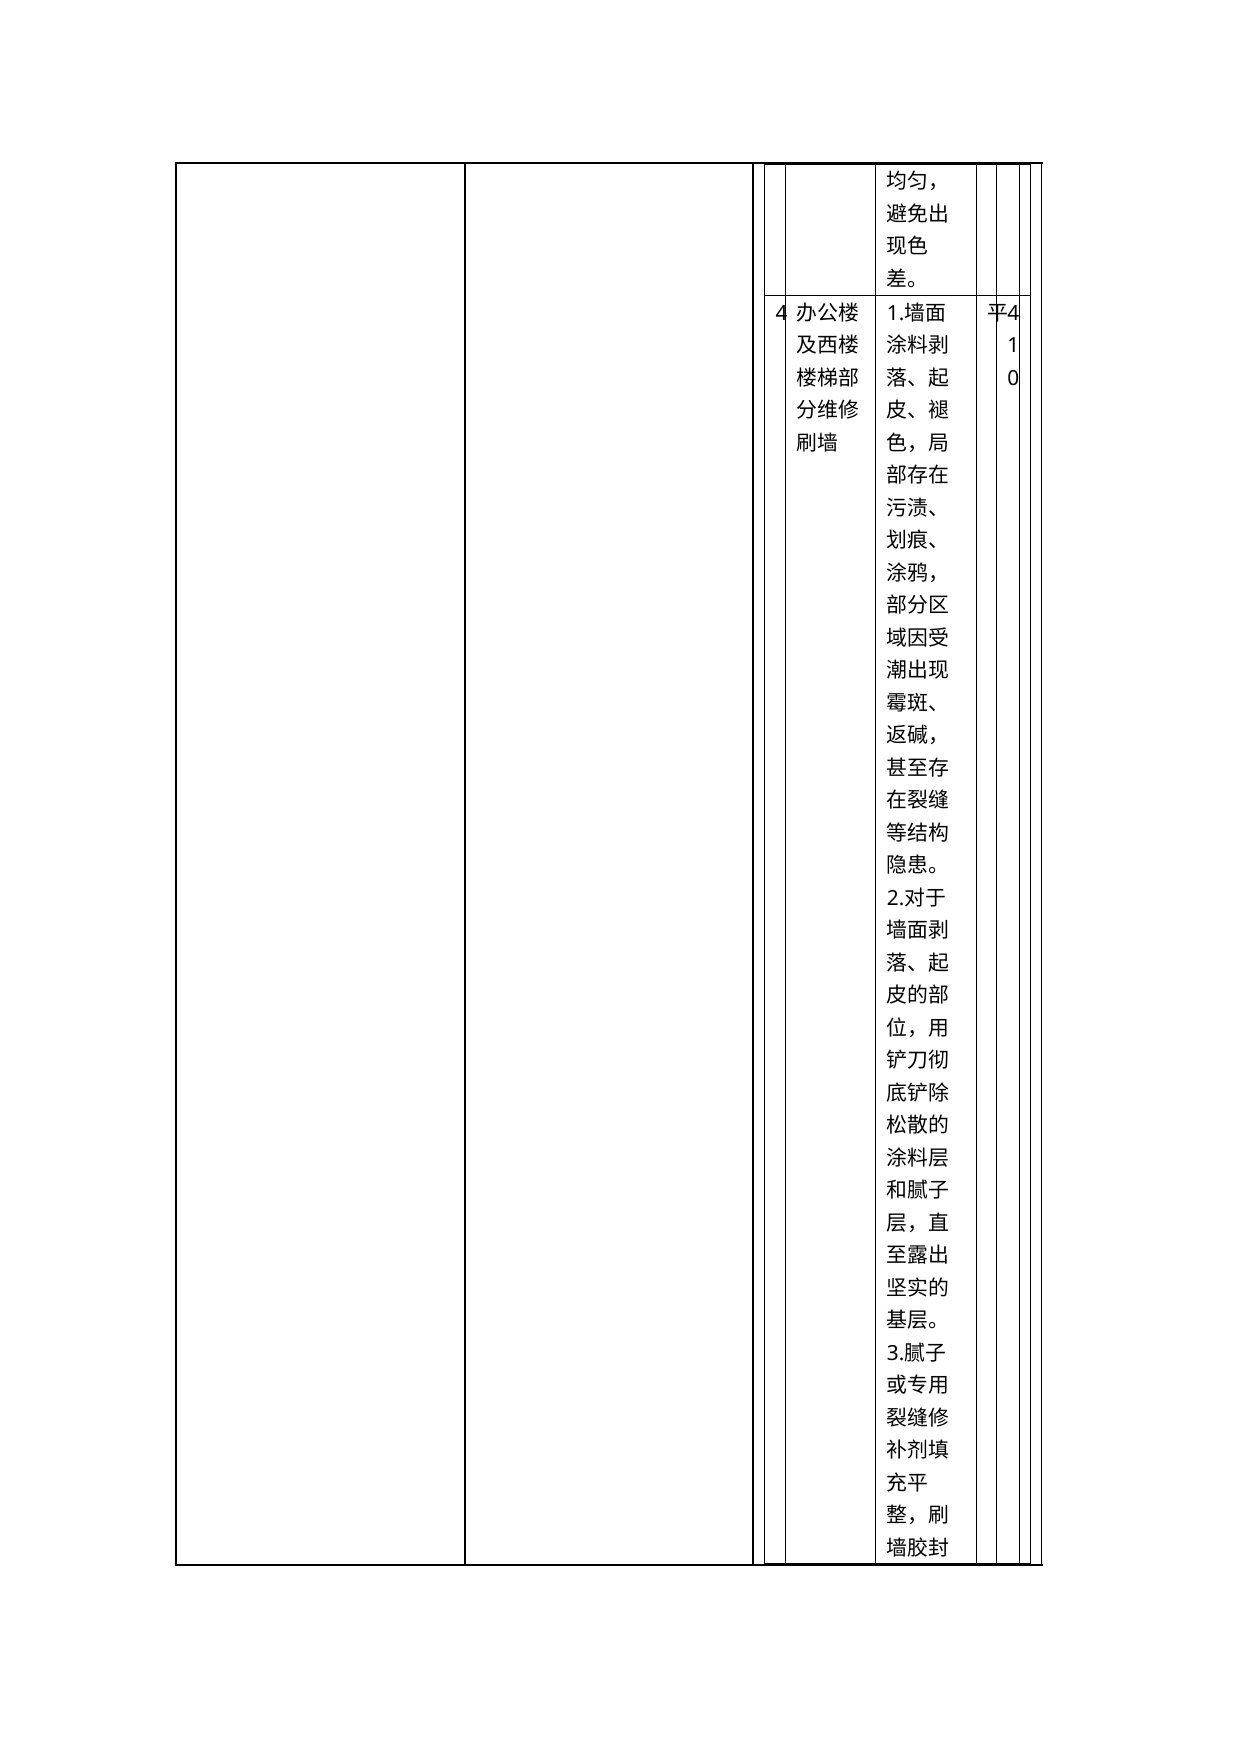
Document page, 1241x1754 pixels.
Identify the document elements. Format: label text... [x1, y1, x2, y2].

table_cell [754, 164, 764, 1564]
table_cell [1020, 296, 1030, 1563]
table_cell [876, 165, 976, 295]
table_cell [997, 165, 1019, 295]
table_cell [1031, 164, 1041, 1564]
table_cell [977, 296, 996, 1563]
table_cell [786, 165, 875, 295]
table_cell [786, 296, 875, 1563]
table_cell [997, 296, 1019, 1563]
table_cell [466, 164, 752, 1564]
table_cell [876, 296, 976, 1563]
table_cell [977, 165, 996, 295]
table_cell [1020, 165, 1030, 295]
table_cell 1 [177, 164, 464, 1564]
